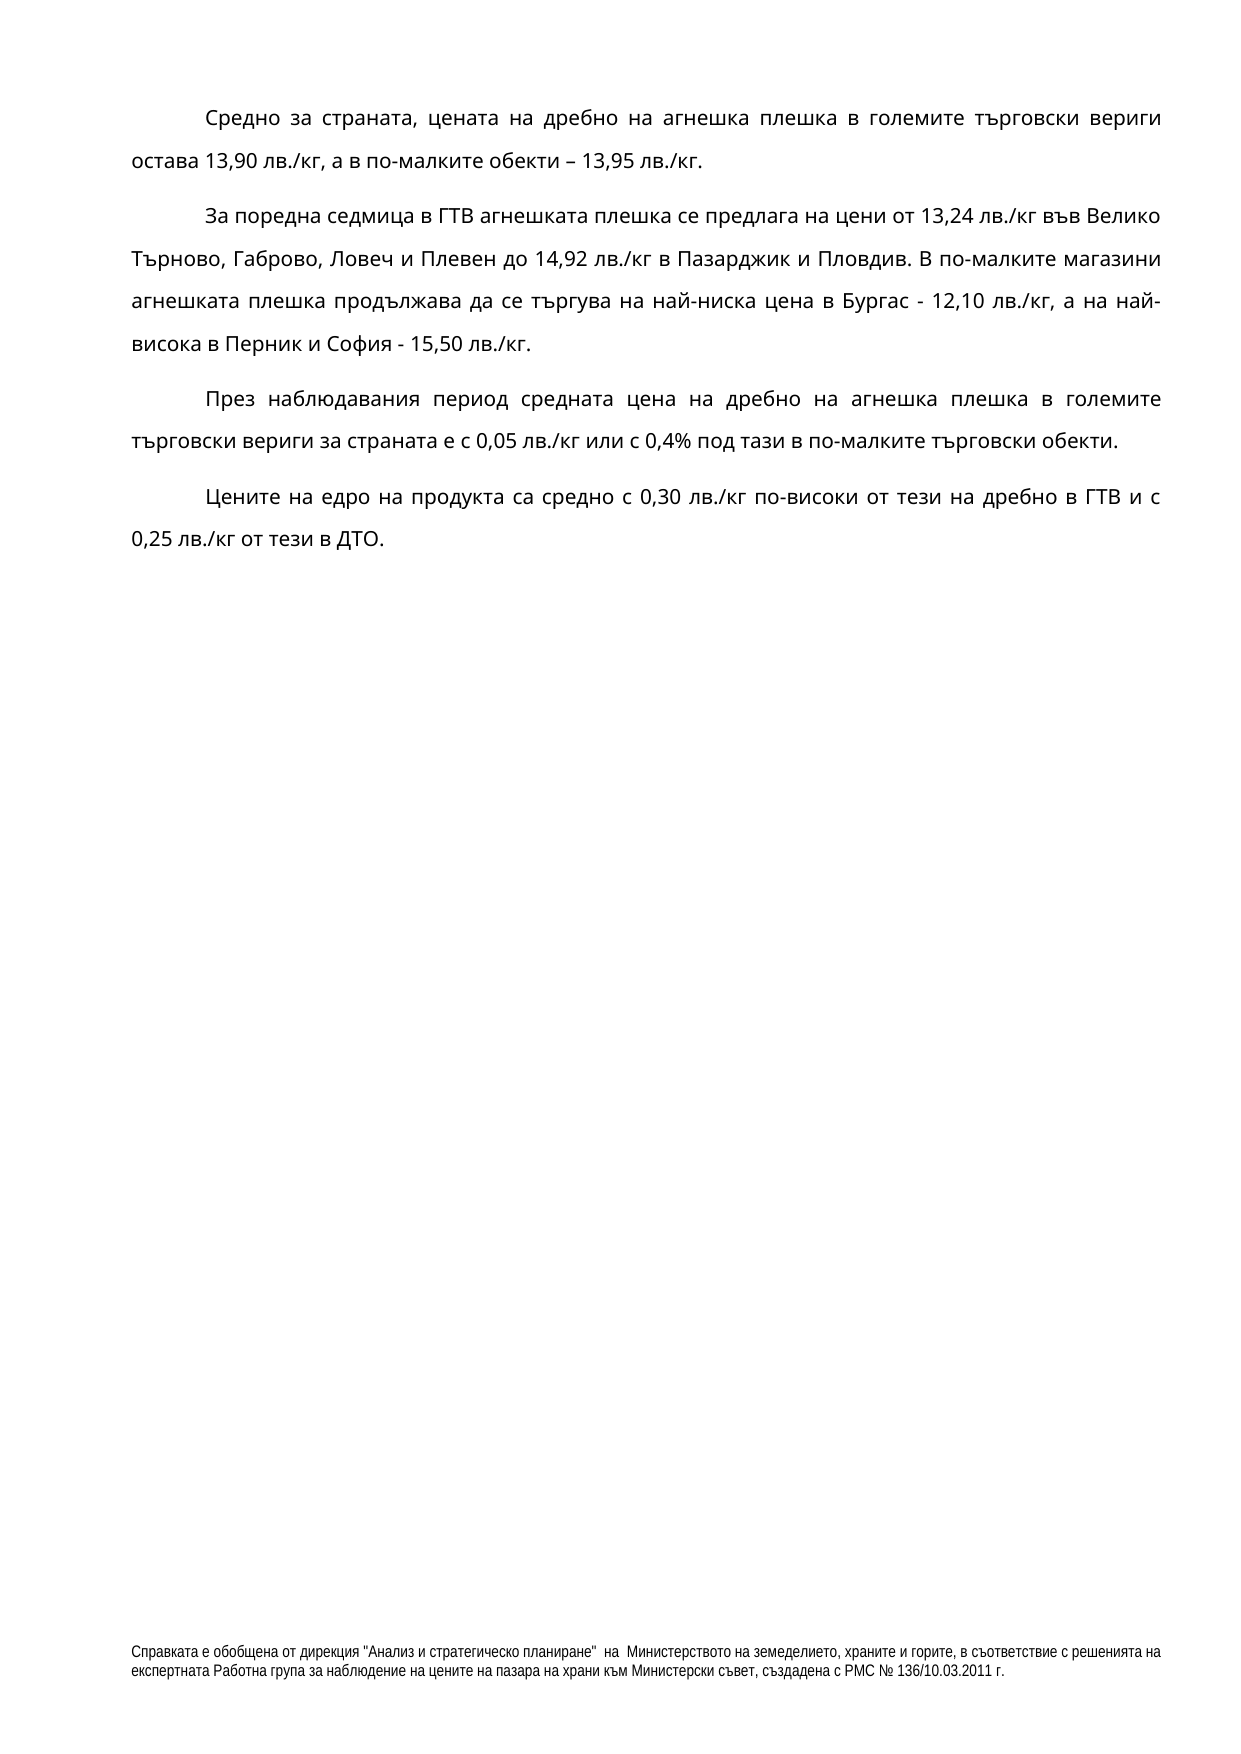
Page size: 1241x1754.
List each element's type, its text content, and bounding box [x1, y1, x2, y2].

text Цените на едро на продукта са средно с 0,30 лв./кг по-високи от тези на дребно в ГТВ и с 0,25 лв./кг от тези в ДТО. [131, 482, 1162, 553]
text Средно за страната, цената на дребно на агнешка плешка в големите търговски вериги остава 13,90 лв./кг, а в по-малките обекти – 13,95 лв./кг. [131, 103, 1162, 174]
text За поредна седмица в ГТВ агнешката плешка се предлага на цени от 13,24 лв./кг във Велико Търново, Габрово, Ловеч и Плевен до 14,92 лв./кг в Пазарджик и Пловдив. В по-малките магазини агнешката плешка продължава да се търгува на най-ниска цена в Бургас - 12,10 лв./кг, а на най-висока в Перник и София - 15,50 лв./кг. [131, 201, 1162, 357]
text През наблюдавания период средната цена на дребно на агнешка плешка в големите търговски вериги за страната е с 0,05 лв./кг или с 0,4% под тази в по-малките търговски обекти. [131, 384, 1162, 455]
